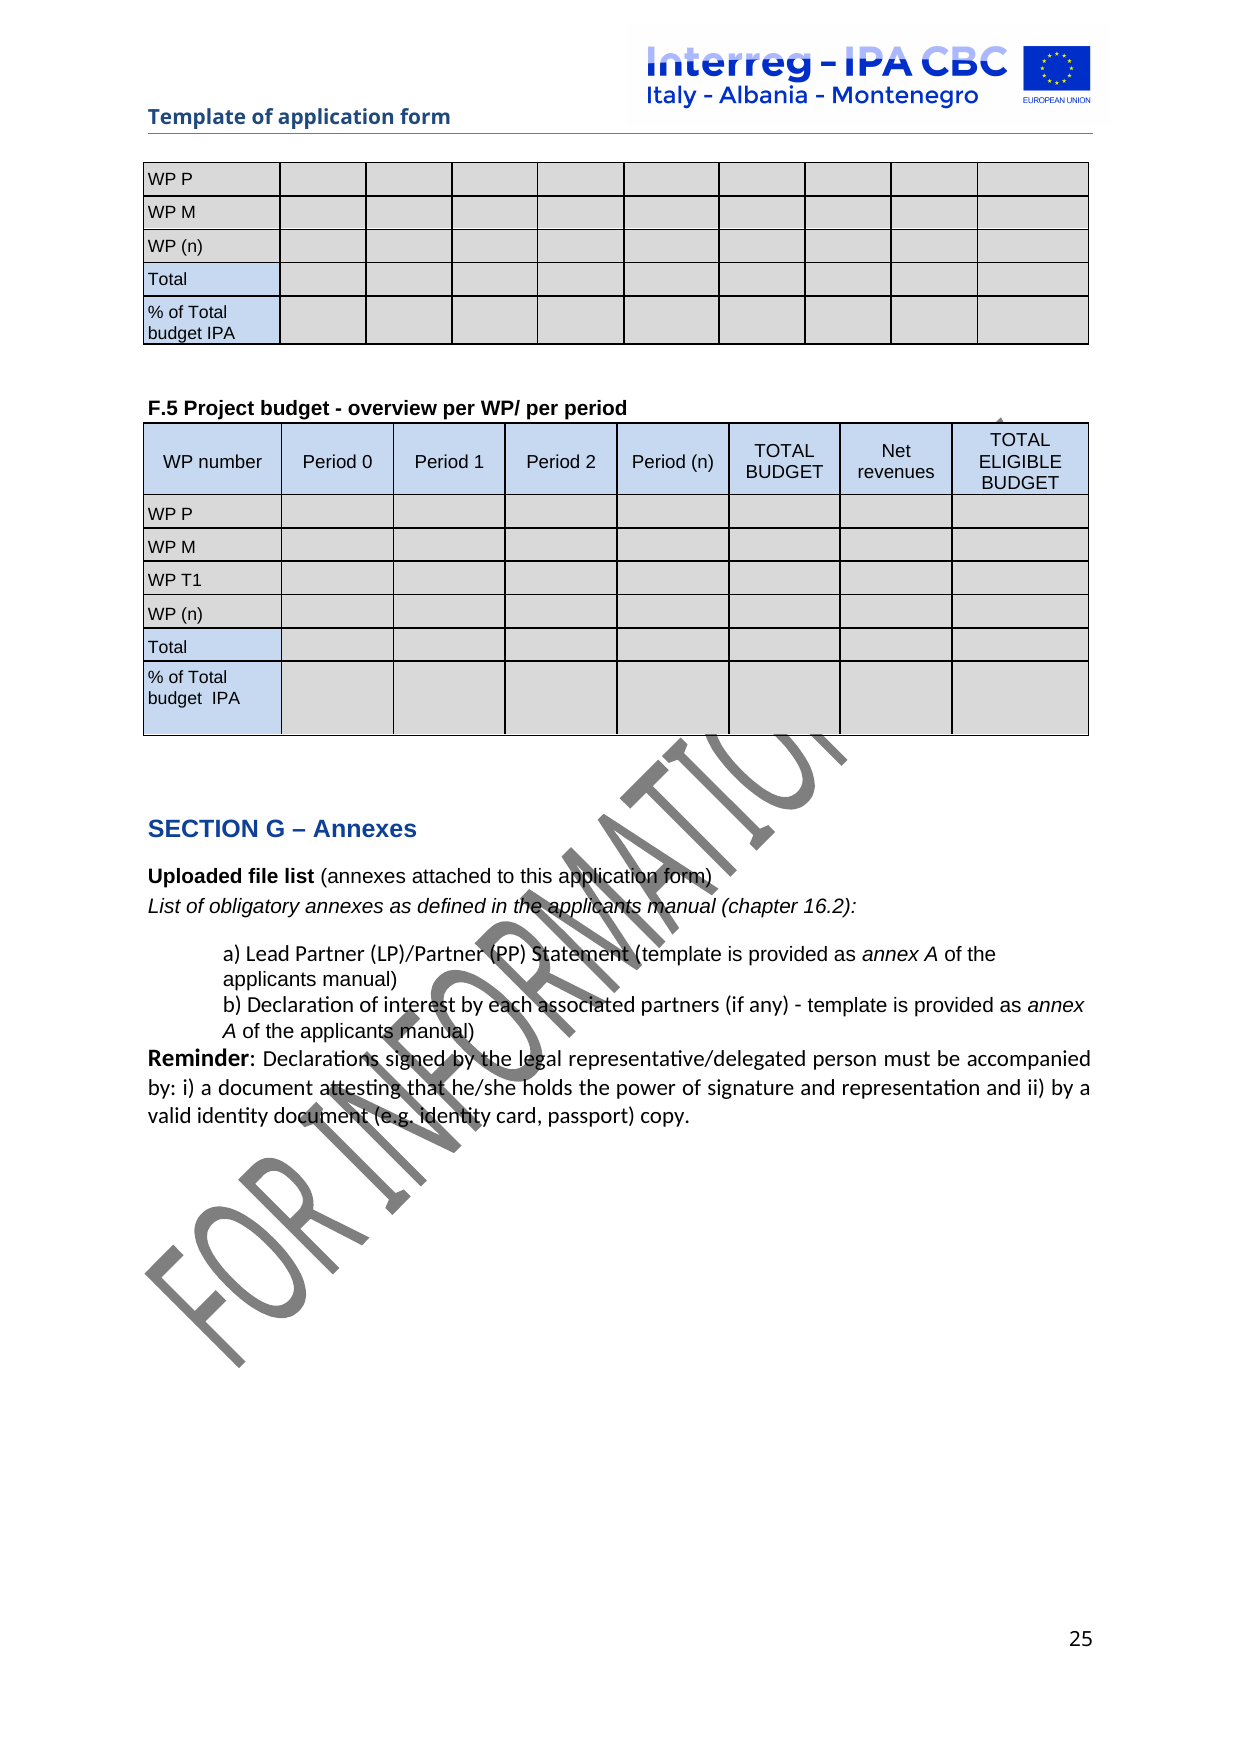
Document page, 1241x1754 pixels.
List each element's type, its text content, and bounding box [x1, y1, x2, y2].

table_cell [841, 529, 951, 560]
table_cell [282, 662, 393, 734]
table_header Period 1 [394, 424, 504, 494]
table_cell [720, 163, 804, 195]
table_cell [720, 297, 804, 343]
table_cell [618, 529, 728, 560]
table_cell [806, 263, 890, 295]
table_cell [538, 263, 623, 295]
table_cell [618, 662, 728, 734]
table_cell [625, 230, 718, 262]
text a) Lead Partner (LP)/Partner (PP) Statement (template is provided as annex A of the applicants manual) [223, 939, 1093, 991]
table_cell [730, 529, 839, 560]
text F.5 Project budget - overview per WP/ per period [148, 396, 1093, 420]
table_header Net revenues [841, 424, 951, 494]
table_header WP number [144, 424, 281, 494]
table_cell [953, 629, 1088, 660]
table_header TOTAL ELIGIBLE BUDGET [953, 424, 1088, 494]
table_cell [282, 629, 393, 660]
table_cell [281, 197, 365, 228]
table_cell [282, 495, 393, 527]
text Reminder: Declarations signed by the legal representative/delegated person must be accompanied by: i) a document attesting that he/she holds the power of signature and representation and ii) by a valid identity document (e.g. identity card, passport) copy. [148, 1043, 1093, 1129]
table_cell [953, 562, 1088, 594]
table_cell WP T1 [144, 562, 281, 594]
table_cell WP M [144, 197, 279, 228]
table_cell [538, 197, 623, 228]
picture [626, 24, 1112, 125]
table_cell [806, 197, 890, 228]
table_cell [394, 595, 504, 627]
table_cell [892, 263, 977, 295]
table_cell [453, 197, 537, 228]
table_cell [281, 297, 365, 343]
table_cell [841, 629, 951, 660]
table_cell [506, 529, 616, 560]
table_cell [730, 595, 839, 627]
table_cell [618, 562, 728, 594]
table_cell [282, 529, 393, 560]
table_cell [618, 495, 728, 527]
table_cell [506, 595, 616, 627]
table_cell WP P [144, 495, 281, 527]
table_cell % of Total budget IPA [144, 662, 281, 734]
table_cell [281, 163, 365, 195]
table_cell [841, 495, 951, 527]
table_cell % of Total budget IPA [144, 297, 279, 343]
table_cell [892, 197, 977, 228]
table_cell [892, 230, 977, 262]
text b) Declaration of interest by each associated partners (if any) - template is provided as annex A of the applicants manual) [223, 991, 1093, 1043]
table_cell [625, 163, 718, 195]
table_cell [394, 629, 504, 660]
table_cell [625, 263, 718, 295]
table_cell [953, 529, 1088, 560]
table_cell [978, 297, 1088, 343]
table_cell [953, 662, 1088, 734]
table_cell [367, 297, 451, 343]
table_cell [978, 163, 1088, 195]
table_cell [720, 230, 804, 262]
table_cell [367, 263, 451, 295]
table_cell [978, 197, 1088, 228]
table_cell [506, 562, 616, 594]
table_cell [730, 495, 839, 527]
table_cell [453, 230, 537, 262]
table_cell [978, 263, 1088, 295]
table_cell [282, 562, 393, 594]
table_cell [367, 163, 451, 195]
table_cell WP P [144, 163, 279, 195]
table_cell [281, 263, 365, 295]
table_cell [730, 629, 839, 660]
table_cell [841, 562, 951, 594]
table_cell [453, 163, 537, 195]
table_cell [720, 197, 804, 228]
table_cell WP (n) [144, 230, 279, 262]
table_cell [953, 495, 1088, 527]
text Uploaded file list (annexes attached to this application form) [148, 864, 1093, 888]
table_cell [625, 197, 718, 228]
table_header Period 2 [506, 424, 616, 494]
table_cell [394, 495, 504, 527]
table_cell Total [144, 263, 279, 295]
table_cell [618, 595, 728, 627]
table_cell [841, 662, 951, 734]
table_cell [281, 230, 365, 262]
table_cell [730, 562, 839, 594]
text List of obligatory annexes as defined in the applicants manual (chapter 16.2): [148, 894, 1093, 918]
table_cell Total [144, 629, 281, 660]
table_cell [394, 529, 504, 560]
table_cell [892, 297, 977, 343]
table_cell WP (n) [144, 595, 281, 627]
table_cell [978, 230, 1088, 262]
text SECTION G – Annexes [148, 814, 1093, 843]
table_cell [953, 595, 1088, 627]
table_cell [806, 297, 890, 343]
table_cell [506, 662, 616, 734]
table_cell [453, 297, 537, 343]
table_cell [730, 662, 839, 734]
table_cell [282, 595, 393, 627]
table_cell [618, 629, 728, 660]
table_cell [367, 230, 451, 262]
table_cell [453, 263, 537, 295]
table_cell [506, 495, 616, 527]
table_header Period (n) [618, 424, 728, 494]
table_header TOTAL BUDGET [730, 424, 839, 494]
table_cell [367, 197, 451, 228]
table_cell [538, 163, 623, 195]
table_cell [806, 230, 890, 262]
table_header Period 0 [282, 424, 393, 494]
table_cell [806, 163, 890, 195]
table_cell [841, 595, 951, 627]
table_cell [625, 297, 718, 343]
table_cell WP M [144, 529, 281, 560]
table_cell [720, 263, 804, 295]
table_cell [394, 562, 504, 594]
table_cell [506, 629, 616, 660]
table_cell [394, 662, 504, 734]
table_cell [538, 297, 623, 343]
table_cell [892, 163, 977, 195]
table_cell [538, 230, 623, 262]
